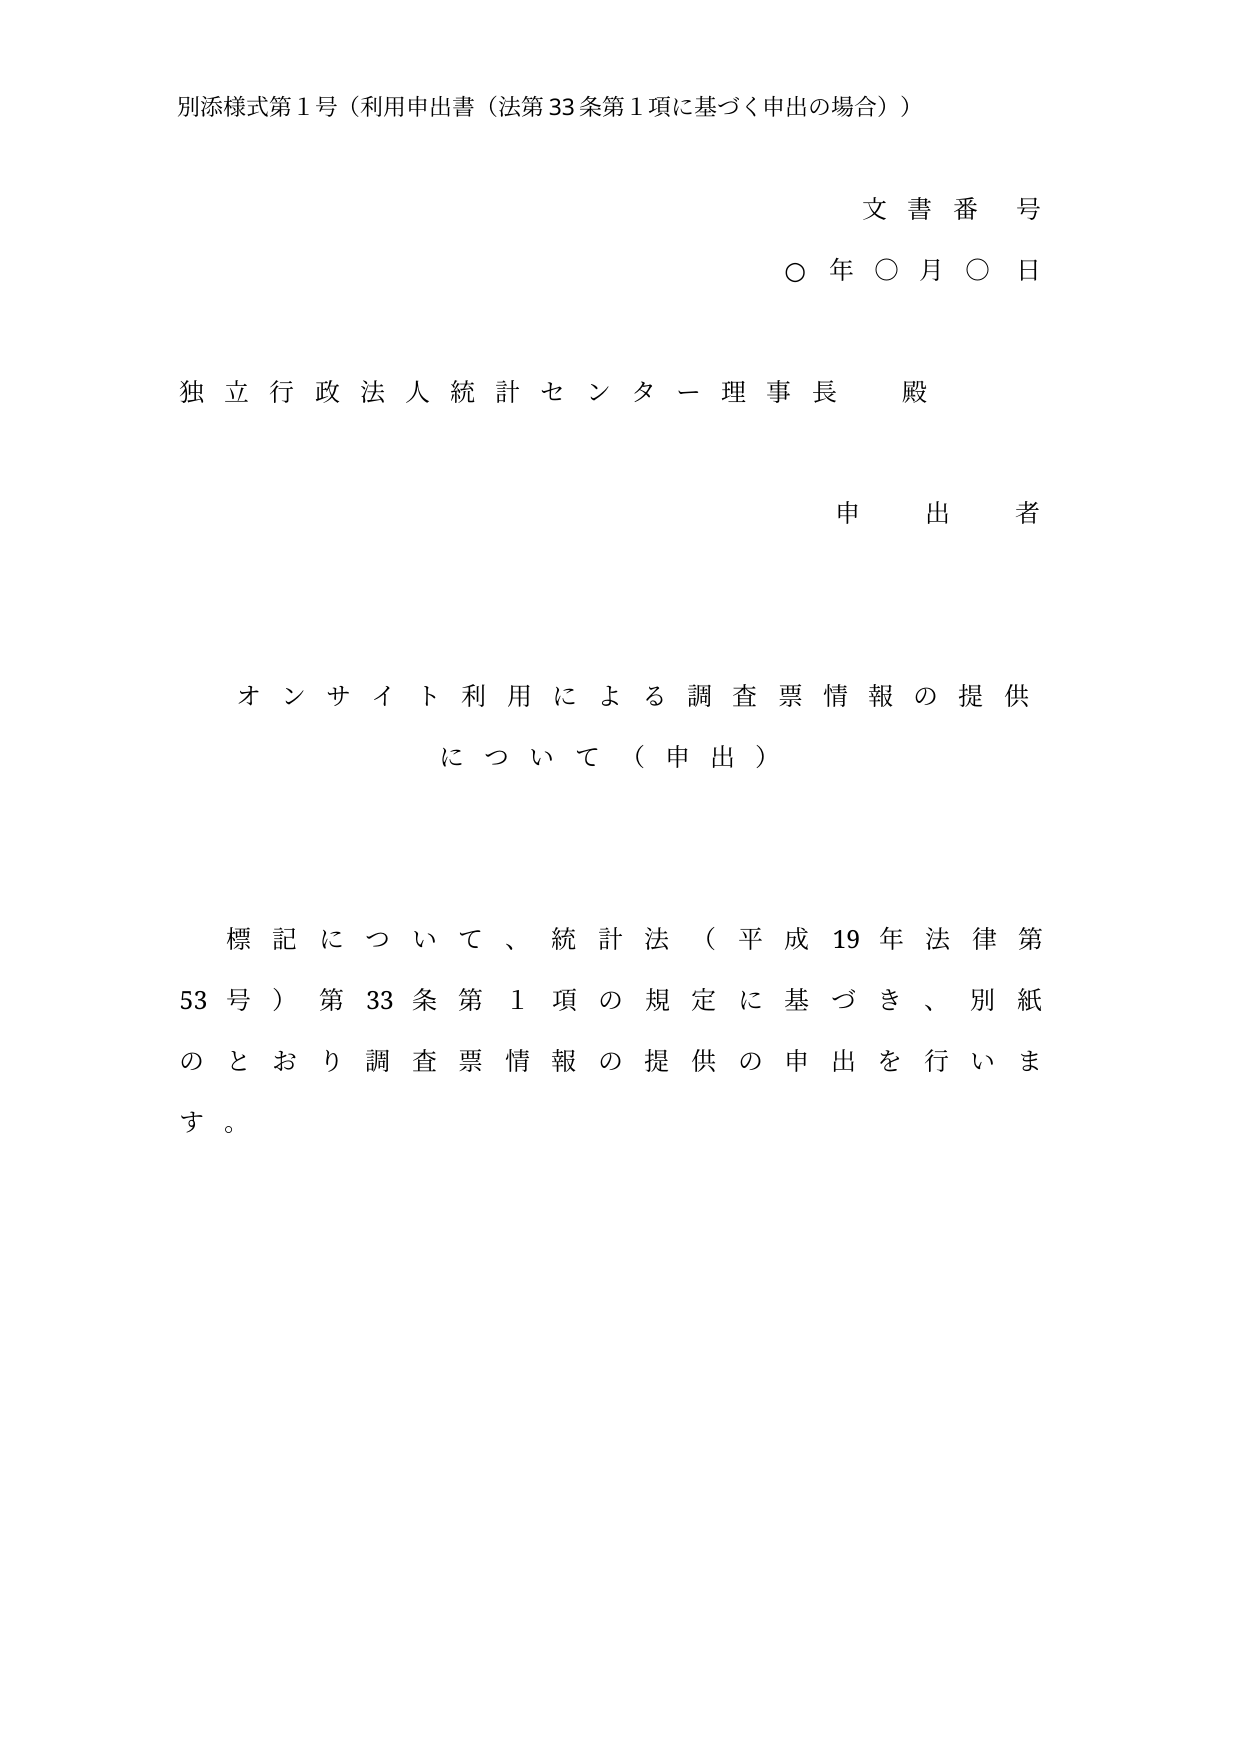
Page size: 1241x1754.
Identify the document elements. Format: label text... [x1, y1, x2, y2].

text 独立行政法人統計センター理事長 殿 [179, 360, 1061, 421]
text オンサイト利用による調査票情報の提供について（申出） [179, 664, 1061, 786]
text 文書番号 [179, 177, 1061, 238]
text ○年○月○日 [179, 238, 1061, 299]
text 標記について、統計法（平成19年法律第53号）第33条第１項の規定に基づき、別紙のとおり調査票情報の提供の申出を行います。 [179, 907, 1064, 1151]
text 申 出 者 [179, 482, 1061, 542]
